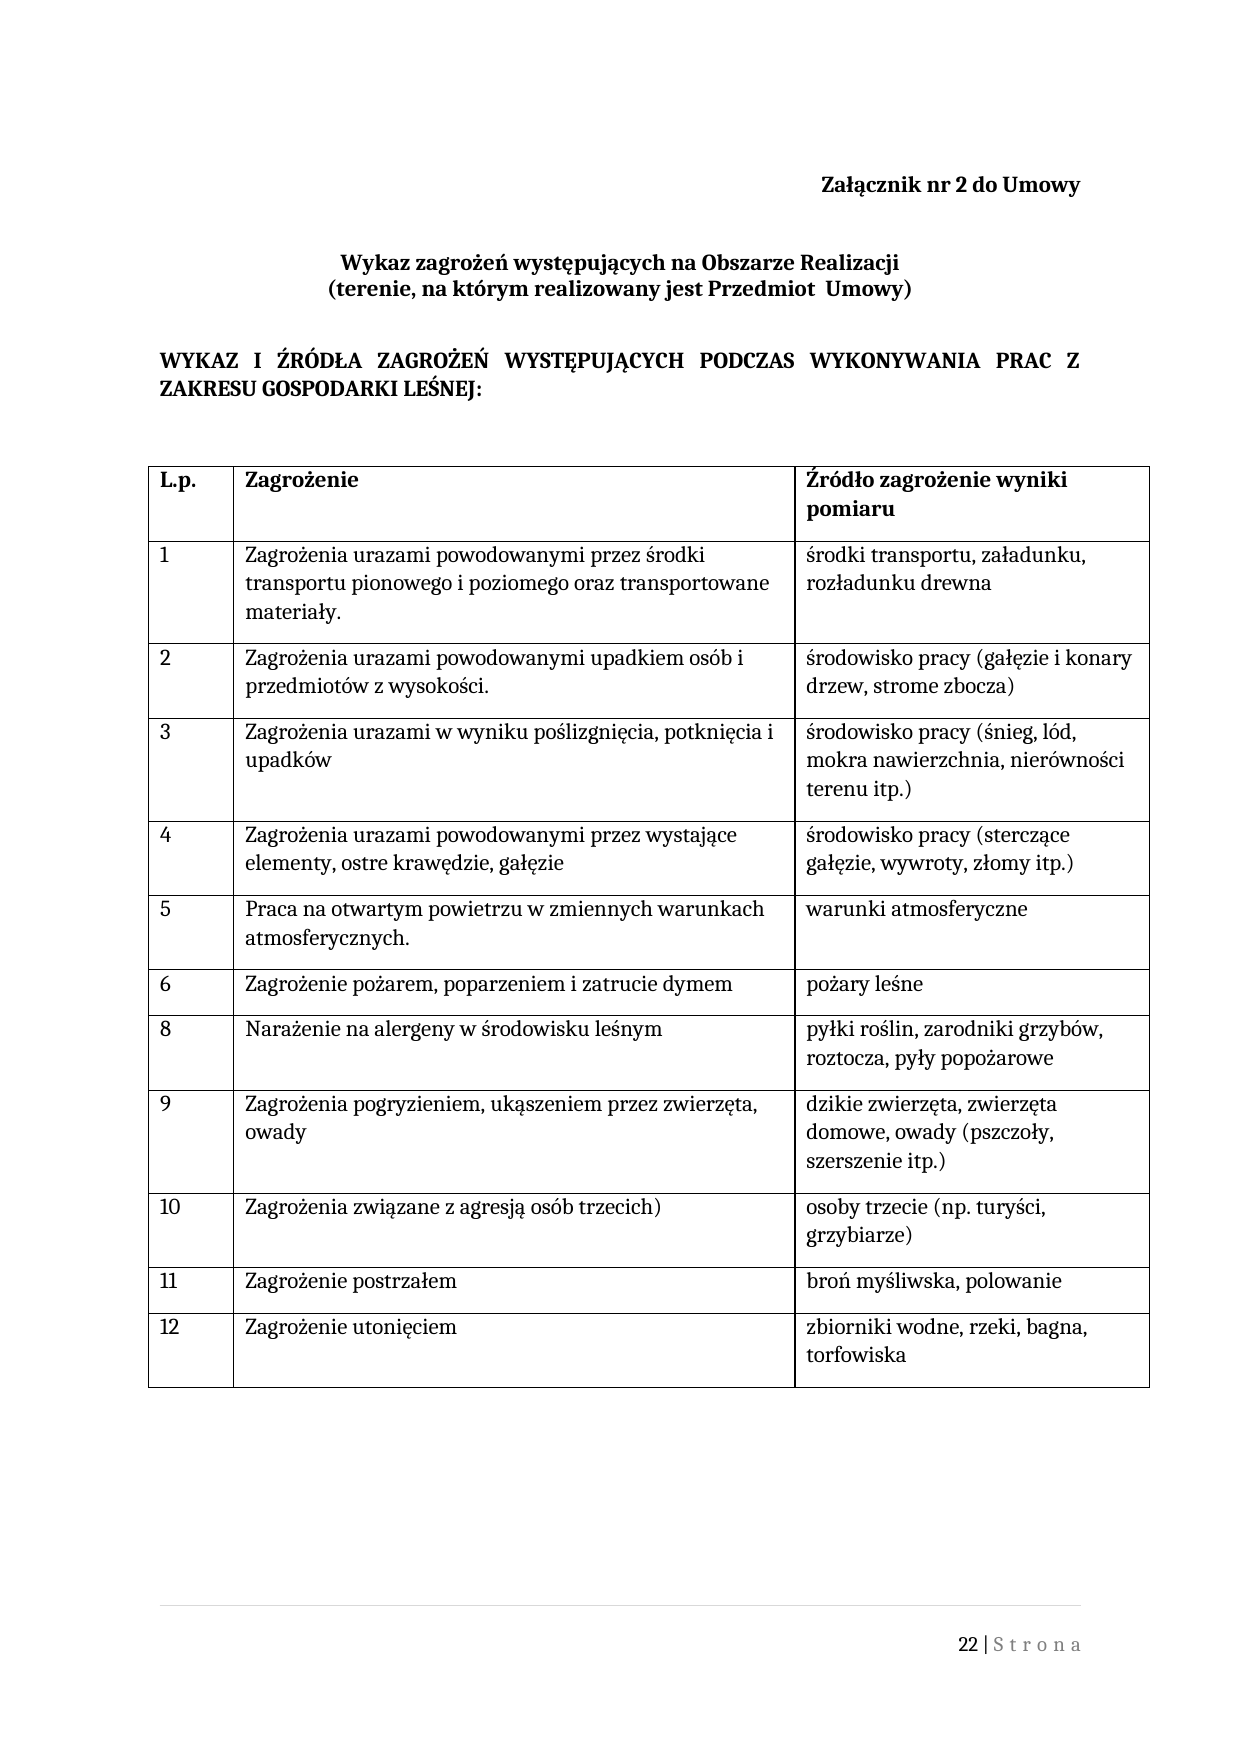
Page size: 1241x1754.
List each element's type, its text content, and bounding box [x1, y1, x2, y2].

table_cell dzikie zwierzęta, zwierzęta domowe, owady (pszczoły, szerszenie itp.) [796, 1091, 1149, 1192]
table_cell 11 [149, 1268, 233, 1313]
table_header Źródło zagrożenie wyniki pomiaru [796, 467, 1149, 541]
table_cell pożary leśne [796, 970, 1149, 1015]
table_cell 1 [149, 542, 233, 643]
table_cell warunki atmosferyczne [796, 896, 1149, 969]
table_header Zagrożenie [234, 467, 794, 541]
table_cell osoby trzecie (np. turyści, grzybiarze) [796, 1194, 1149, 1267]
table_cell pyłki roślin, zarodniki grzybów, roztocza, pyły popożarowe [796, 1016, 1149, 1089]
table_cell środowisko pracy (sterczące gałęzie, wywroty, złomy itp.) [796, 822, 1149, 895]
table_cell Praca na otwartym powietrzu w zmiennych warunkach atmosferycznych. [234, 896, 794, 969]
table_cell 12 [149, 1314, 233, 1387]
table_cell 2 [149, 644, 233, 718]
table_cell Zagrożenia urazami w wyniku poślizgnięcia, potknięcia i upadków [234, 719, 794, 821]
table_cell Zagrożenie pożarem, poparzeniem i zatrucie dymem [234, 970, 794, 1015]
table_cell Zagrożenie postrzałem [234, 1268, 794, 1313]
text Załącznik nr 2 do Umowy [159, 172, 1081, 198]
table_cell 10 [149, 1194, 233, 1267]
table_cell Zagrożenie utonięciem [234, 1314, 794, 1387]
table_cell broń myśliwska, polowanie [796, 1268, 1149, 1313]
table_cell środowisko pracy (gałęzie i konary drzew, strome zbocza) [796, 644, 1149, 718]
table_cell 8 [149, 1016, 233, 1089]
text WYKAZ I ŹRÓDŁA ZAGROŻEŃ WYSTĘPUJĄCYCH PODCZAS WYKONYWANIA PRAC Z ZAKRESU GOSPODARKI LEŚNEJ: [159, 347, 1081, 402]
table_cell zbiorniki wodne, rzeki, bagna, torfowiska [796, 1314, 1149, 1387]
text Wykaz zagrożeń występujących na Obszarze Realizacji (terenie, na którym realizowany jest Przedmiot Umowy) [159, 250, 1081, 302]
table_cell 3 [149, 719, 233, 821]
table_cell 6 [149, 970, 233, 1015]
table_cell 5 [149, 896, 233, 969]
table_cell Zagrożenia urazami powodowanymi upadkiem osób i przedmiotów z wysokości. [234, 644, 794, 718]
table_cell Zagrożenia urazami powodowanymi przez środki transportu pionowego i poziomego oraz transportowane materiały. [234, 542, 794, 643]
table_cell Zagrożenia urazami powodowanymi przez wystające elementy, ostre krawędzie, gałęzie [234, 822, 794, 895]
table_cell środki transportu, załadunku, rozładunku drewna [796, 542, 1149, 643]
table_cell Zagrożenia związane z agresją osób trzecich) [234, 1194, 794, 1267]
table_cell 4 [149, 822, 233, 895]
table_cell 9 [149, 1091, 233, 1192]
table_header L.p. [149, 467, 233, 541]
table_cell środowisko pracy (śnieg, lód, mokra nawierzchnia, nierówności terenu itp.) [796, 719, 1149, 821]
table_cell Zagrożenia pogryzieniem, ukąszeniem przez zwierzęta, owady [234, 1091, 794, 1192]
table_cell Narażenie na alergeny w środowisku leśnym [234, 1016, 794, 1089]
